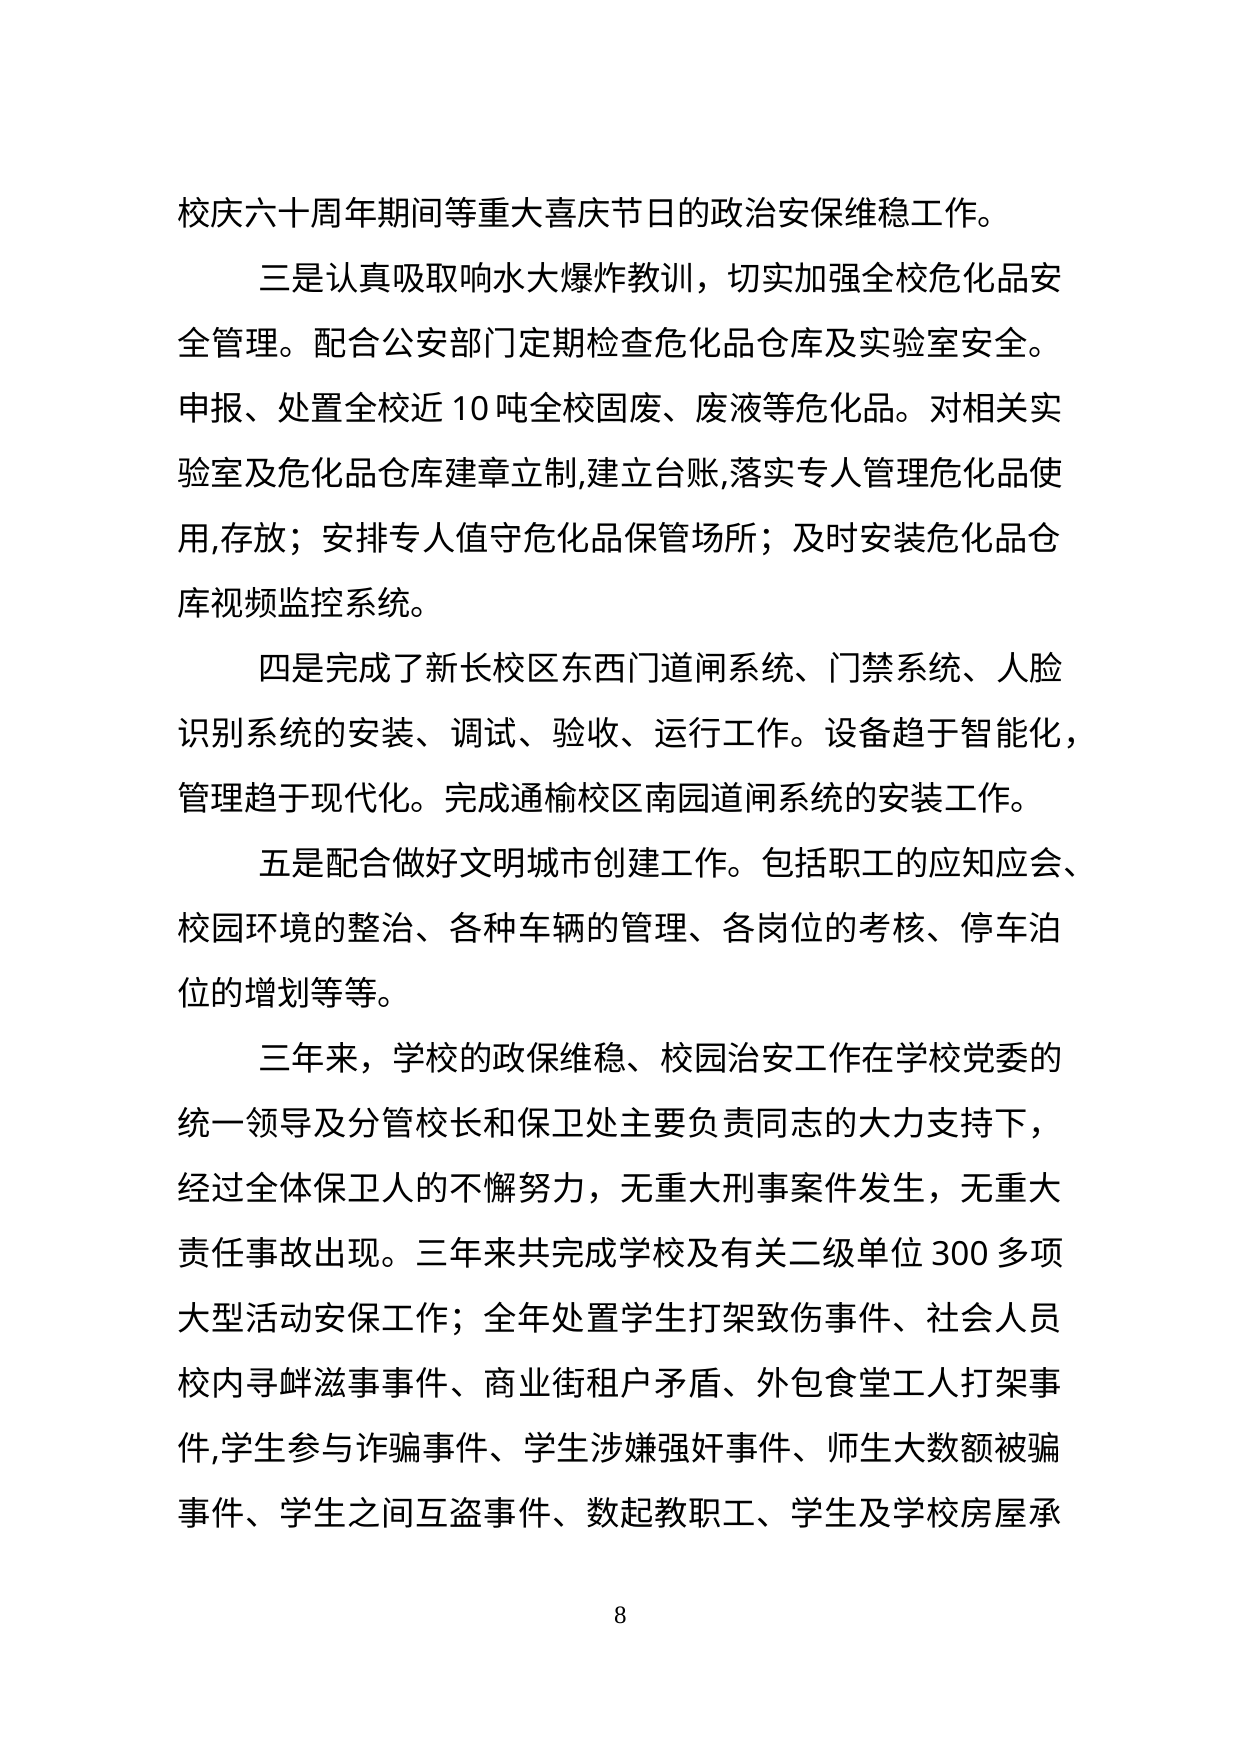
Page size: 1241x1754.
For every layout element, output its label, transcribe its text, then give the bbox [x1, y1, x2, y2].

text 四是完成了新长校区东西门道闸系统、门禁系统、人脸识别系统的安装、调试、验收、运行工作。设备趋于智能化，管理趋于现代化。完成通榆校区南园道闸系统的安装工作。 [177, 633, 1063, 828]
text 五是配合做好文明城市创建工作。包括职工的应知应会、校园环境的整治、各种车辆的管理、各岗位的考核、停车泊位的增划等等。 [177, 828, 1063, 1023]
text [177, 1023, 1063, 1543]
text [177, 178, 1063, 243]
text 三是认真吸取响水大爆炸教训，切实加强全校危化品安全管理。配合公安部门定期检查危化品仓库及实验室安全。申报、处置全校近10吨全校固废、废液等危化品。对相关实验室及危化品仓库建章立制,建立台账,落实专人管理危化品使用,存放；安排专人值守危化品保管场所；及时安装危化品仓库视频监控系统。 [177, 243, 1063, 633]
